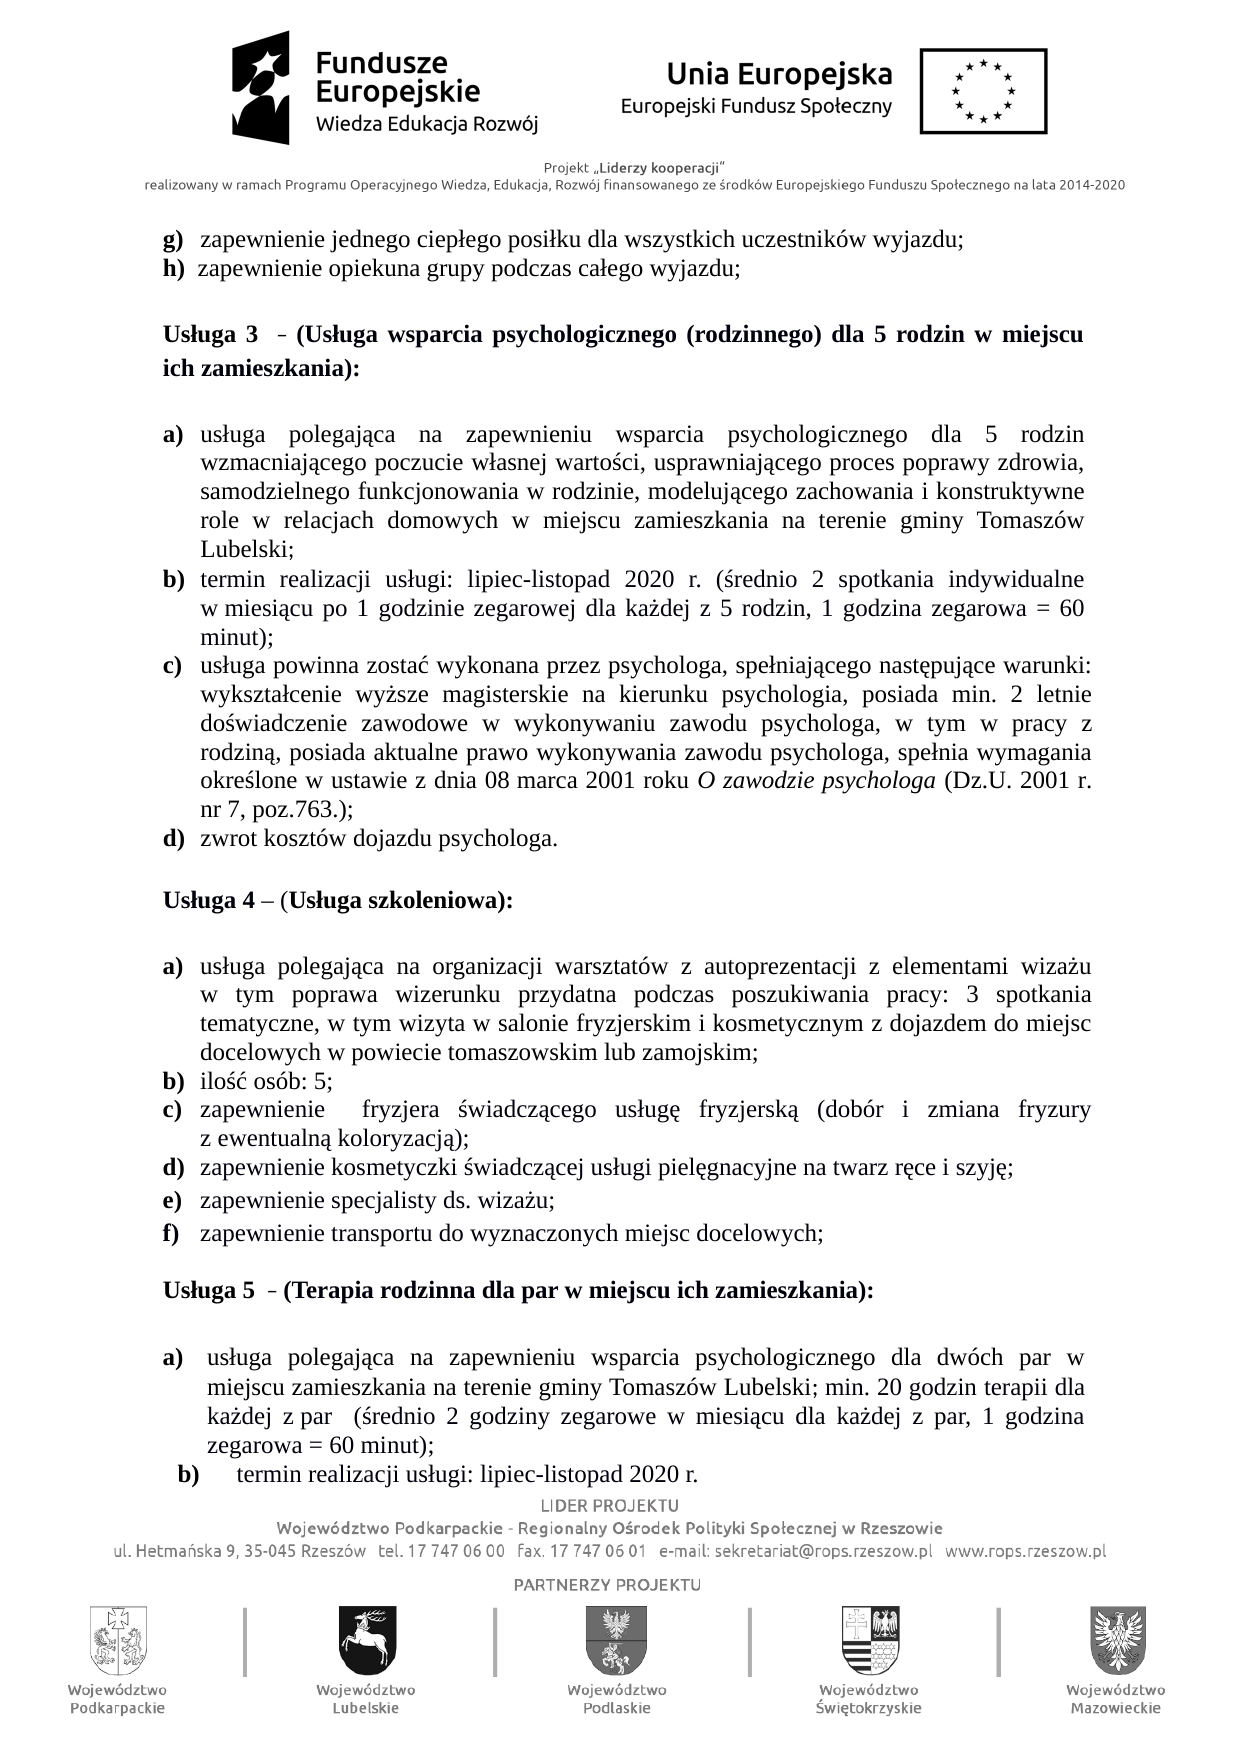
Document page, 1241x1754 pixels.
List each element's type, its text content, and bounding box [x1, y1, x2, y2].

list zwrot kosztów dojazdu psychologa. [163, 823, 984, 852]
list usługa polegająca na zapewnieniu wsparcia psychologicznego dla dwóch par w miejscu zamieszkania na terenie gminy Tomaszów Lubelski; min. 20 godzin terapii dla każdej z par (średnio 2 godziny zegarowe w miesiącu dla każdej z par, 1 godzina zegarowa = 60 minut); [162, 1342, 1085, 1459]
list usługa polegająca na organizacji warsztatów z autoprezentacji z elementami wizażu w tym poprawa wizerunku przydatna podczas poszukiwania pracy: 3 spotkania tematyczne, w tym wizyta w salonie fryzjerskim i kosmetycznym z dojazdem do miejsc docelowych w powiecie tomaszowskim lub zamojskim; [162, 951, 1092, 1066]
picture [0, 1485, 1235, 1747]
text Usługa 5 – (Terapia rodzinna dla par w miejscu ich zamieszkania): [163, 1276, 1085, 1304]
text h) zapewnienie opiekuna grupy podczas całego wyjazdu; [163, 253, 1092, 282]
list ilość osób: 5; [162, 1066, 1092, 1094]
list termin realizacji usługi: lipiec-listopad 2020 r. [177, 1459, 1085, 1487]
text Usługa 4 – (Usługa szkoleniowa): [163, 885, 1092, 913]
list zapewnienie specjalisty ds. wizażu; [162, 1185, 1092, 1214]
list zapewnienie kosmetyczki świadczącej usługi pielęgnacyjne na twarz ręce i szyję; [162, 1152, 1092, 1181]
list zapewnienie fryzjera świadczącego usługę fryzjerską (dobór i zmiana fryzury z ewentualną koloryzacją); [162, 1094, 1092, 1152]
text Usługa 3 – (Usługa wsparcia psychologicznego (rodzinnego) dla 5 rodzin w miejscu ich zamieszkania): [163, 319, 1085, 381]
list termin realizacji usługi: lipiec-listopad 2020 r. (średnio 2 spotkania indywidualne w miesiącu po 1 godzinie zegarowej dla każdej z 5 rodzin, 1 godzina zegarowa = 60 minut); [163, 564, 1085, 650]
list usługa powinna zostać wykonana przez psychologa, spełniającego następujące warunki: wykształcenie wyższe magisterskie na kierunku psychologia, posiada min. 2 letnie doświadczenie zawodowe w wykonywaniu zawodu psychologa, w tym w pracy z rodziną, posiada aktualne prawo wykonywania zawodu psychologa, spełnia wymagania określone w ustawie z dnia 08 marca 2001 roku O zawodzie psychologa (Dz.U. 2001 r. nr 7, poz.763.); [163, 650, 1093, 823]
list zapewnienie jednego ciepłego posiłku dla wszystkich uczestników wyjazdu; [163, 224, 1092, 253]
list usługa polegająca na zapewnieniu wsparcia psychologicznego dla 5 rodzin wzmacniającego poczucie własnej wartości, usprawniającego proces poprawy zdrowia, samodzielnego funkcjonowania w rodzinie, modelującego zachowania i konstruktywne role w relacjach domowych w miejscu zamieszkania na terenie gminy Tomaszów Lubelski; [163, 419, 1085, 564]
list zapewnienie transportu do wyznaczonych miejsc docelowych; [162, 1218, 1092, 1247]
picture [15, 12, 1241, 217]
